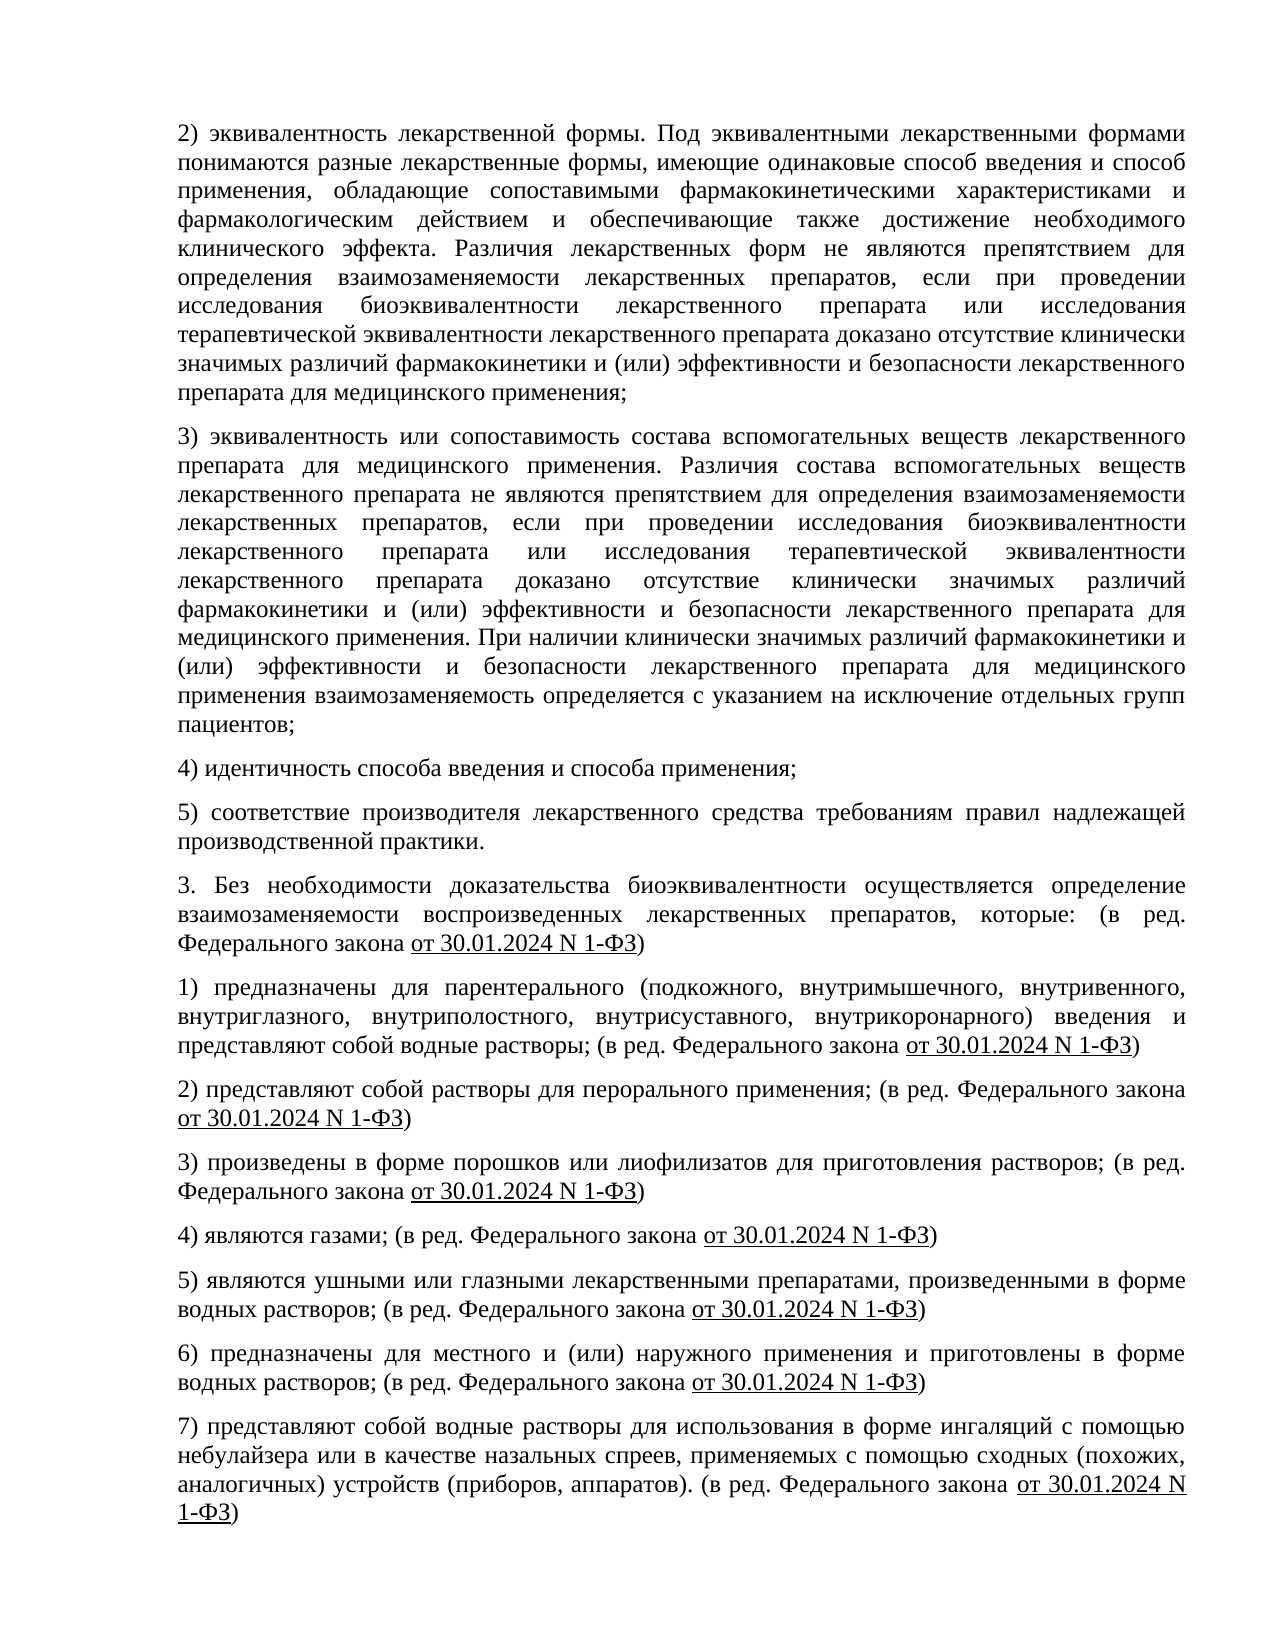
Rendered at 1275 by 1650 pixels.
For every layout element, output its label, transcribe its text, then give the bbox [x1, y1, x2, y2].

text 3) произведены в форме порошков или лиофилизатов для приготовления растворов; (в ред. Федерального закона от 30.01.2024 N 1-ФЗ) [177, 1147, 1186, 1205]
text 2) эквивалентность лекарственной формы. Под эквивалентными лекарственными формами понимаются разные лекарственные формы, имеющие одинаковые способ введения и способ применения, обладающие сопоставимыми фармакокинетическими характеристиками и фармакологическим действием и обеспечивающие также достижение необходимого клинического эффекта. Различия лекарственных форм не являются препятствием для определения взаимозаменяемости лекарственных препаратов, если при проведении исследования биоэквивалентности лекарственного препарата или исследования терапевтической эквивалентности лекарственного препарата доказано отсутствие клинически значимых различий фармакокинетики и (или) эффективности и безопасности лекарственного препарата для медицинского применения; [177, 118, 1186, 406]
text 6) предназначены для местного и (или) наружного применения и приготовлены в форме водных растворов; (в ред. Федерального закона от 30.01.2024 N 1-ФЗ) [177, 1338, 1186, 1396]
text 5) соответствие производителя лекарственного средства требованиям правил надлежащей производственной практики. [177, 797, 1186, 855]
text 2) представляют собой растворы для перорального применения; (в ред. Федерального закона от 30.01.2024 N 1-ФЗ) [177, 1074, 1186, 1132]
text 4) являются газами; (в ред. Федерального закона от 30.01.2024 N 1-ФЗ) [177, 1221, 1186, 1249]
text 5) являются ушными или глазными лекарственными препаратами, произведенными в форме водных растворов; (в ред. Федерального закона от 30.01.2024 N 1-ФЗ) [177, 1265, 1186, 1322]
text 3. Без необходимости доказательства биоэквивалентности осуществляется определение взаимозаменяемости воспроизведенных лекарственных препаратов, которые: (в ред. Федерального закона от 30.01.2024 N 1-ФЗ) [177, 871, 1186, 957]
text 1) предназначены для парентерального (подкожного, внутримышечного, внутривенного, внутриглазного, внутриполостного, внутрисуставного, внутрикоронарного) введения и представляют собой водные растворы; (в ред. Федерального закона от 30.01.2024 N 1-ФЗ) [177, 972, 1186, 1059]
text 4) идентичность способа введения и способа применения; [177, 753, 1186, 782]
text 7) представляют собой водные растворы для использования в форме ингаляций с помощью небулайзера или в качестве назальных спреев, применяемых с помощью сходных (похожих, аналогичных) устройств (приборов, аппаратов). (в ред. Федерального закона от 30.01.2024 N 1-ФЗ) [177, 1411, 1186, 1526]
text 3) эквивалентность или сопоставимость состава вспомогательных веществ лекарственного препарата для медицинского применения. Различия состава вспомогательных веществ лекарственного препарата не являются препятствием для определения взаимозаменяемости лекарственных препаратов, если при проведении исследования биоэквивалентности лекарственного препарата или исследования терапевтической эквивалентности лекарственного препарата доказано отсутствие клинически значимых различий фармакокинетики и (или) эффективности и безопасности лекарственного препарата для медицинского применения. При наличии клинически значимых различий фармакокинетики и (или) эффективности и безопасности лекарственного препарата для медицинского применения взаимозаменяемость определяется с указанием на исключение отдельных групп пациентов; [177, 421, 1186, 737]
